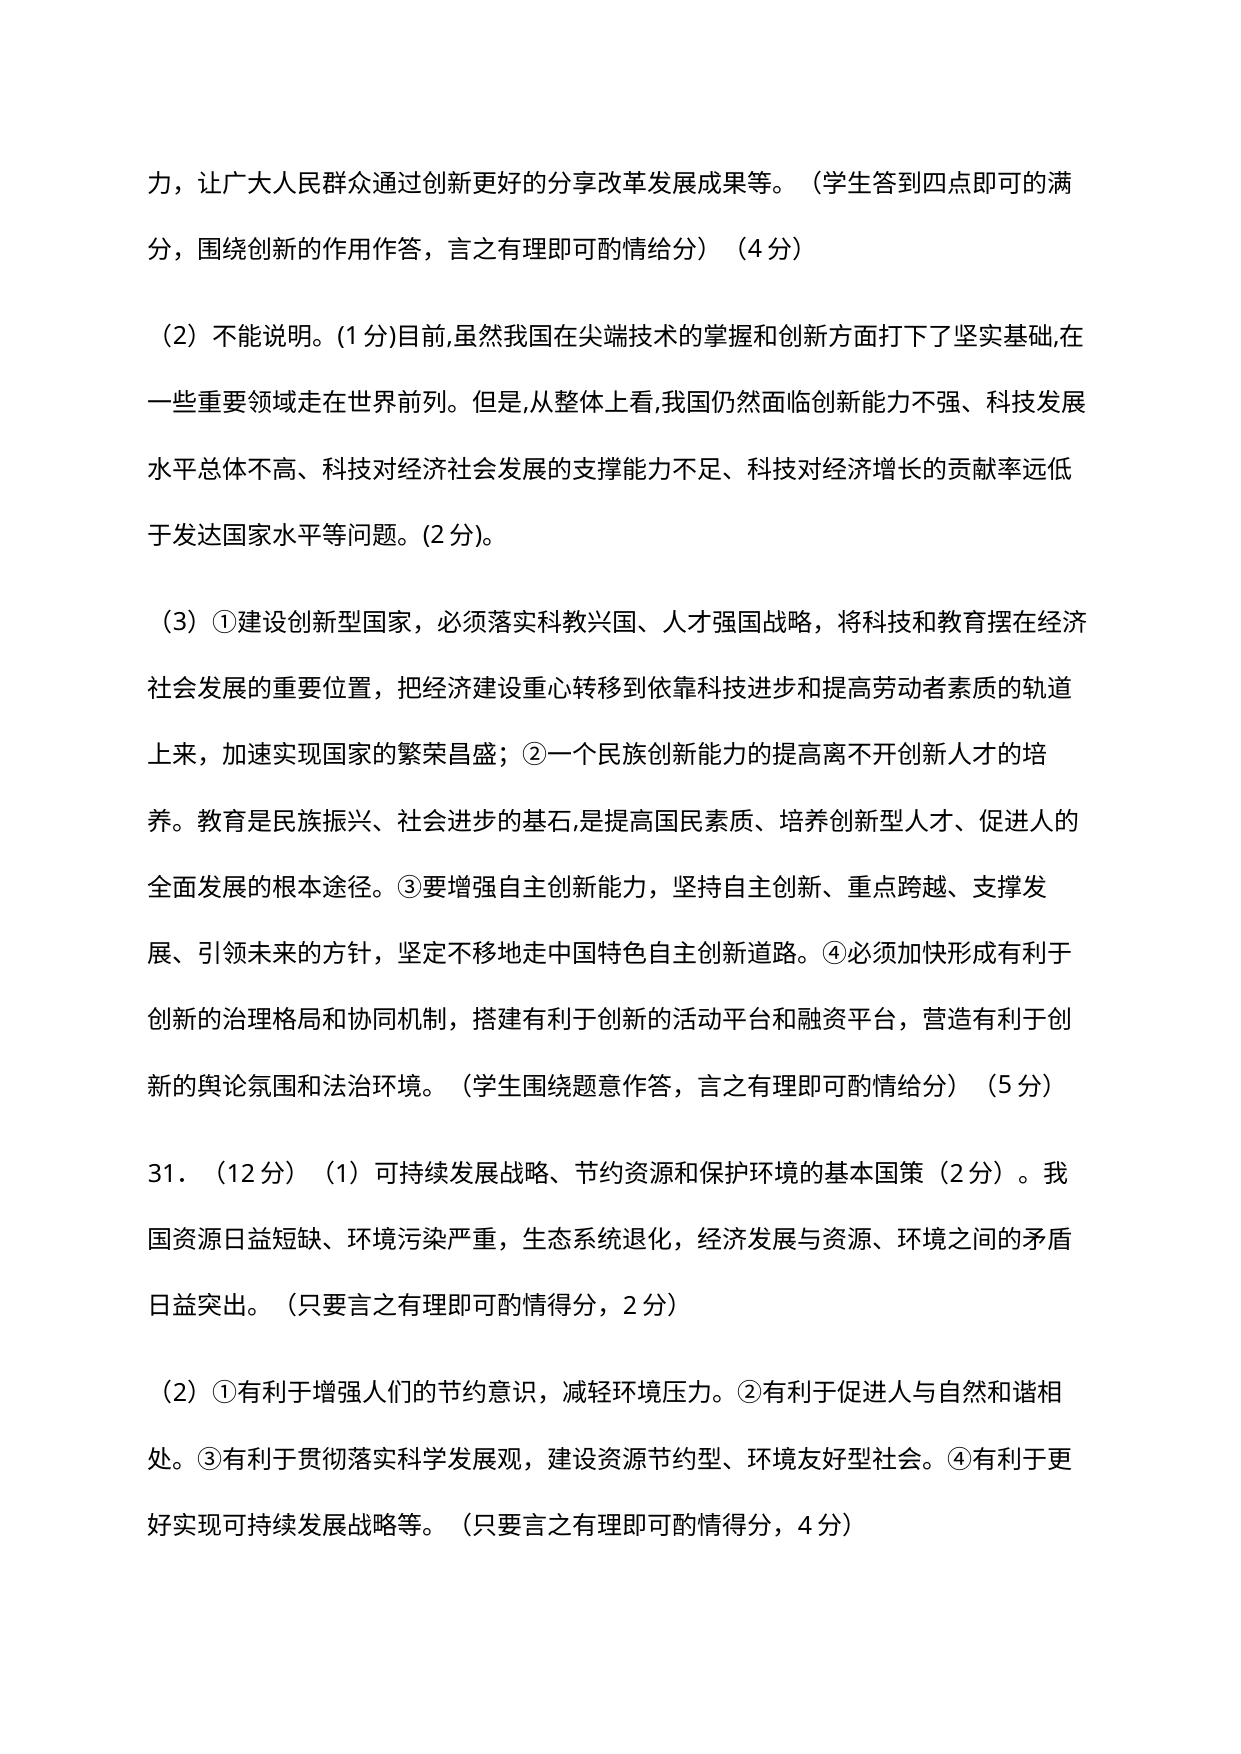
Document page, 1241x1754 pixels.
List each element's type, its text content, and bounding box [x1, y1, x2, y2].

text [148, 148, 1092, 281]
text （3）①建设创新型国家，必须落实科教兴国、人才强国战略，将科技和教育摆在经济社会发展的重要位置，把经济建设重心转移到依靠科技进步和提高劳动者素质的轨道上来，加速实现国家的繁荣昌盛；②一个民族创新能力的提高离不开创新人才的培养。教育是民族振兴、社会进步的基石,是提高国民素质、培养创新型人才、促进人的全面发展的根本途径。③要增强自主创新能力，坚持自主创新、重点跨越、支撑发展、引领未来的方针，坚定不移地走中国特色自主创新道路。④必须加快形成有利于创新的治理格局和协同机制，搭建有利于创新的活动平台和融资平台，营造有利于创新的舆论氛围和法治环境。（学生围绕题意作答，言之有理即可酌情给分）（5分） [148, 587, 1092, 1117]
text （2）不能说明。(1分)目前,虽然我国在尖端技术的掌握和创新方面打下了坚实基础,在一些重要领域走在世界前列。但是,从整体上看,我国仍然面临创新能力不强、科技发展水平总体不高、科技对经济社会发展的支撑能力不足、科技对经济增长的贡献率远低于发达国家水平等问题。(2分)。 [148, 302, 1092, 567]
text 31．（12分）（1）可持续发展战略、节约资源和保护环境的基本国策（2分）。我国资源日益短缺、环境污染严重，生态系统退化，经济发展与资源、环境之间的矛盾日益突出。（只要言之有理即可酌情得分，2分） [148, 1138, 1092, 1337]
text （2）①有利于增强人们的节约意识，减轻环境压力。②有利于促进人与自然和谐相处。③有利于贯彻落实科学发展观，建设资源节约型、环境友好型社会。④有利于更好实现可持续发展战略等。（只要言之有理即可酌情得分，4分） [148, 1358, 1092, 1557]
